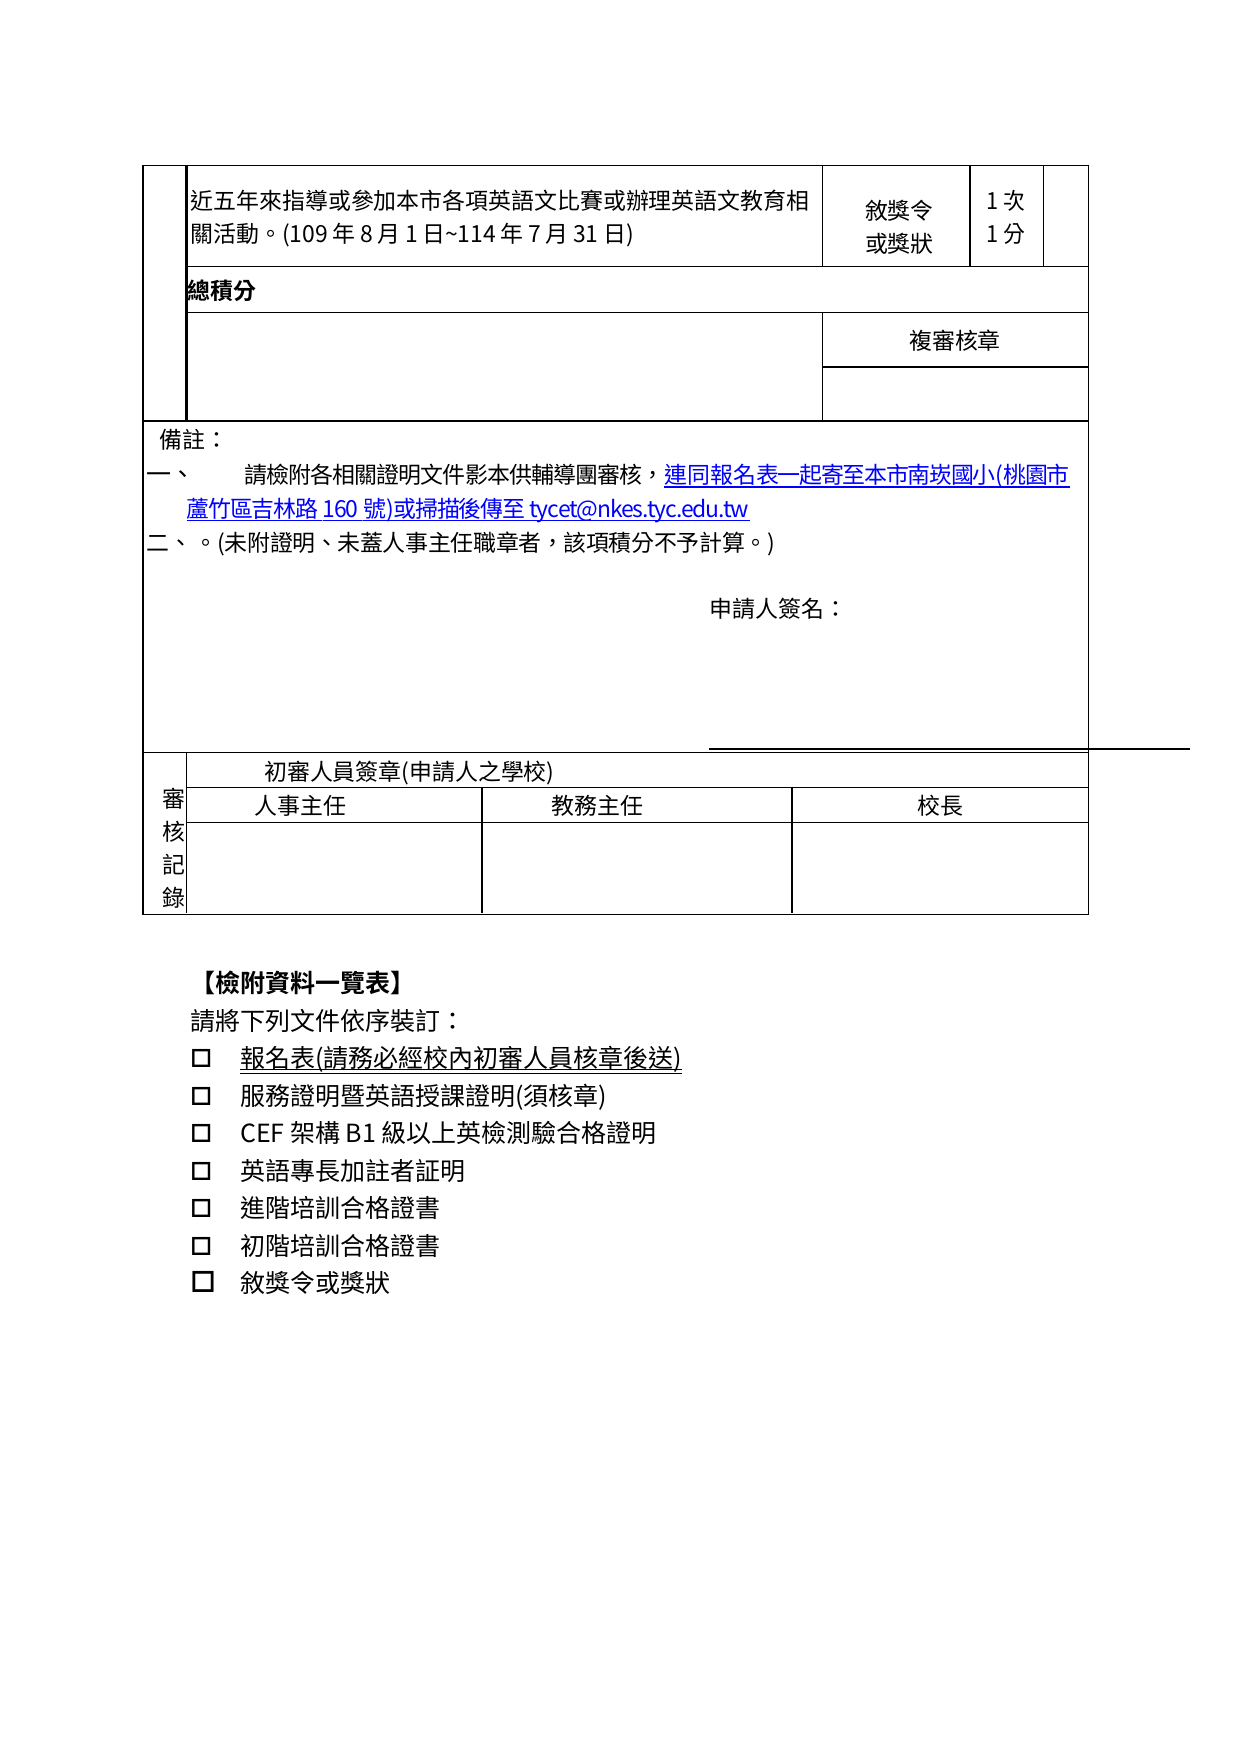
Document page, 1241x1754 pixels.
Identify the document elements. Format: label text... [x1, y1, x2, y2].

list 報名表(請務必經校內初審人員核章後送) [190, 1038, 1103, 1076]
text 請將下列文件依序裝訂： [190, 1001, 1103, 1038]
table_cell 備註： 請檢附各相關證明文件影本供輔導團審核，連同報名表一起寄至本市南崁國小(桃園市蘆竹區吉林路160號)或掃描後傳至tycet@nkes.tyc.edu.tw 。(未附證明、未蓋人事主任職章者，該項積分不予計算。) 申請人簽名： [144, 422, 1088, 752]
table_cell 近五年來指導或參加本市各項英語文比賽或辦理英語文教育相關活動。(109年8月1日~114年7月31日) [188, 166, 822, 266]
list 服務證明暨英語授課證明(須核章) [190, 1076, 1103, 1113]
list CEF 架構 B1 級以上英檢測驗合格證明 [190, 1113, 1103, 1151]
list 進階培訓合格證書 [190, 1188, 1103, 1226]
table_cell 審核記錄 [144, 753, 186, 913]
table_cell 敘獎令 或獎狀 [823, 166, 969, 266]
table_cell 人事主任 [187, 788, 481, 821]
table_cell [483, 823, 791, 913]
list 英語專長加註者証明 [190, 1151, 1103, 1188]
table_cell [187, 823, 481, 913]
list 初階培訓合格證書 [190, 1226, 1103, 1263]
table_cell [793, 823, 1088, 913]
table_cell 1次 1分 [971, 166, 1043, 266]
table_cell 校長 [793, 788, 1088, 821]
table_cell 複審核章 [823, 313, 1088, 366]
list 敘獎令或獎狀 [190, 1263, 1103, 1301]
table_cell 教務主任 [483, 788, 791, 821]
table_cell 初審人員簽章(申請人之學校) [187, 753, 1088, 787]
table_cell [188, 313, 822, 420]
text 【檢附資料一覽表】 [190, 963, 1103, 1001]
table_cell [1044, 166, 1088, 266]
table_cell [823, 368, 1088, 420]
table_cell 總積分 [188, 267, 1088, 312]
